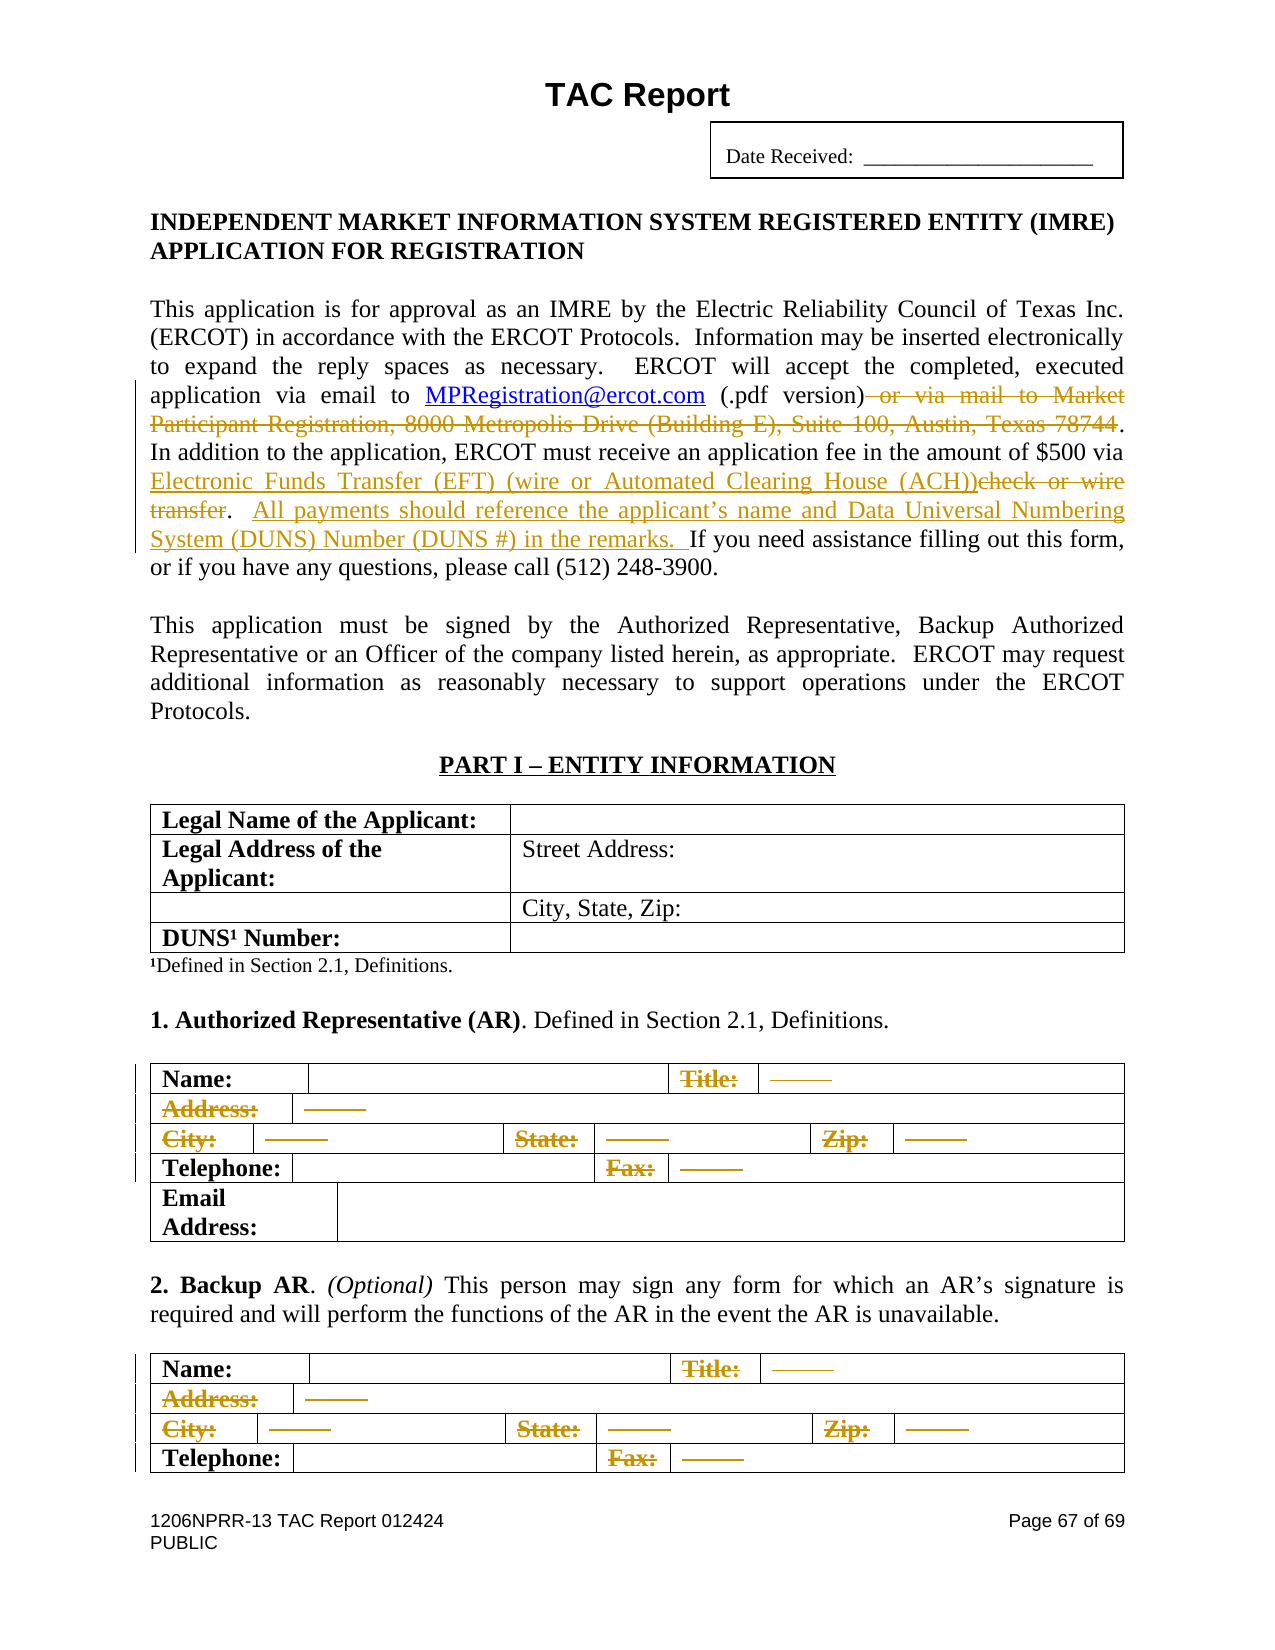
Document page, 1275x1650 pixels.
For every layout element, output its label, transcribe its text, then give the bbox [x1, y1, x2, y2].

table_cell [813, 1414, 894, 1442]
table_header [310, 1354, 670, 1383]
table_cell City, State, Zip: [511, 893, 1124, 922]
table_cell DUNS¹ Number: [151, 923, 510, 952]
table_cell [151, 893, 510, 922]
table_header [309, 1064, 668, 1093]
table_header Legal Name of the Applicant: [151, 805, 510, 833]
table_cell Telephone: [151, 1154, 292, 1182]
table_cell [258, 1414, 505, 1442]
table_cell Legal Address of the Applicant: [151, 835, 510, 892]
table_cell [294, 1384, 1124, 1413]
table_cell [895, 1414, 1124, 1442]
table_cell [151, 1414, 257, 1442]
table_cell [151, 1124, 253, 1152]
table_header [669, 1064, 758, 1093]
table_header Name: [151, 1354, 309, 1383]
text This application must be signed by the Authorized Representative, Backup Authorized Representative or an Officer of the company listed herein, as appropriate. ERCOT may request additional information as reasonably necessary to support operations under the ERCOT Protocols. [150, 610, 1125, 725]
table_header [511, 805, 1124, 833]
text INDEPENDENT MARKET INFORMATION SYSTEM REGISTERED ENTITY (IMRE) [150, 207, 1125, 236]
table_cell Email Address: [151, 1183, 337, 1241]
table_cell [338, 1183, 1124, 1241]
table_header [761, 1354, 1124, 1383]
table_cell [597, 1444, 670, 1472]
table_cell Street Address: [511, 835, 1124, 892]
table_cell [595, 1124, 810, 1152]
table_header [759, 1064, 1124, 1093]
table_cell [511, 923, 1124, 952]
table_cell [669, 1154, 1124, 1182]
table_cell [294, 1444, 596, 1472]
table_cell [811, 1124, 893, 1152]
table_cell [597, 1414, 812, 1442]
table_cell [254, 1124, 503, 1152]
table_cell [293, 1094, 1124, 1123]
table_cell [151, 1384, 293, 1413]
table_cell [504, 1124, 594, 1152]
text 1. Authorized Representative (AR). Defined in Section 2.1, Definitions. [150, 1006, 1125, 1034]
text PART I – ENTITY Information [150, 750, 1125, 779]
table_header Name: [151, 1064, 308, 1093]
text This application is for approval as an IMRE by the Electric Reliability Council of Texas Inc. (ERCOT) in accordance with the ERCOT Protocols. Information may be inserted electronically to expand the reply spaces as necessary. ERCOT will accept the completed, executed application via email to MPRegistration@ercot.com (.pdf version). In addition to the application, ERCOT must receive an application fee in the amount of $500 via . If you need assistance filling out this form, or if you have any questions, please call (512) 248-3900. [150, 294, 1125, 581]
table_cell [671, 1444, 1124, 1472]
table_cell [151, 1094, 292, 1123]
table_cell [595, 1154, 668, 1182]
table_cell [506, 1414, 596, 1442]
text 2. Backup AR. (Optional) This person may sign any form for which an AR’s signature is required and will perform the functions of the AR in the event the AR is unavailable. [150, 1271, 1125, 1328]
table_cell [894, 1124, 1124, 1152]
table_cell [293, 1154, 594, 1182]
text ¹Defined in Section 2.1, Definitions. [150, 953, 1125, 977]
table_cell Telephone: [151, 1444, 293, 1472]
table_header [671, 1354, 760, 1383]
text APPLICATION FOR REGISTRATION [150, 236, 1125, 265]
